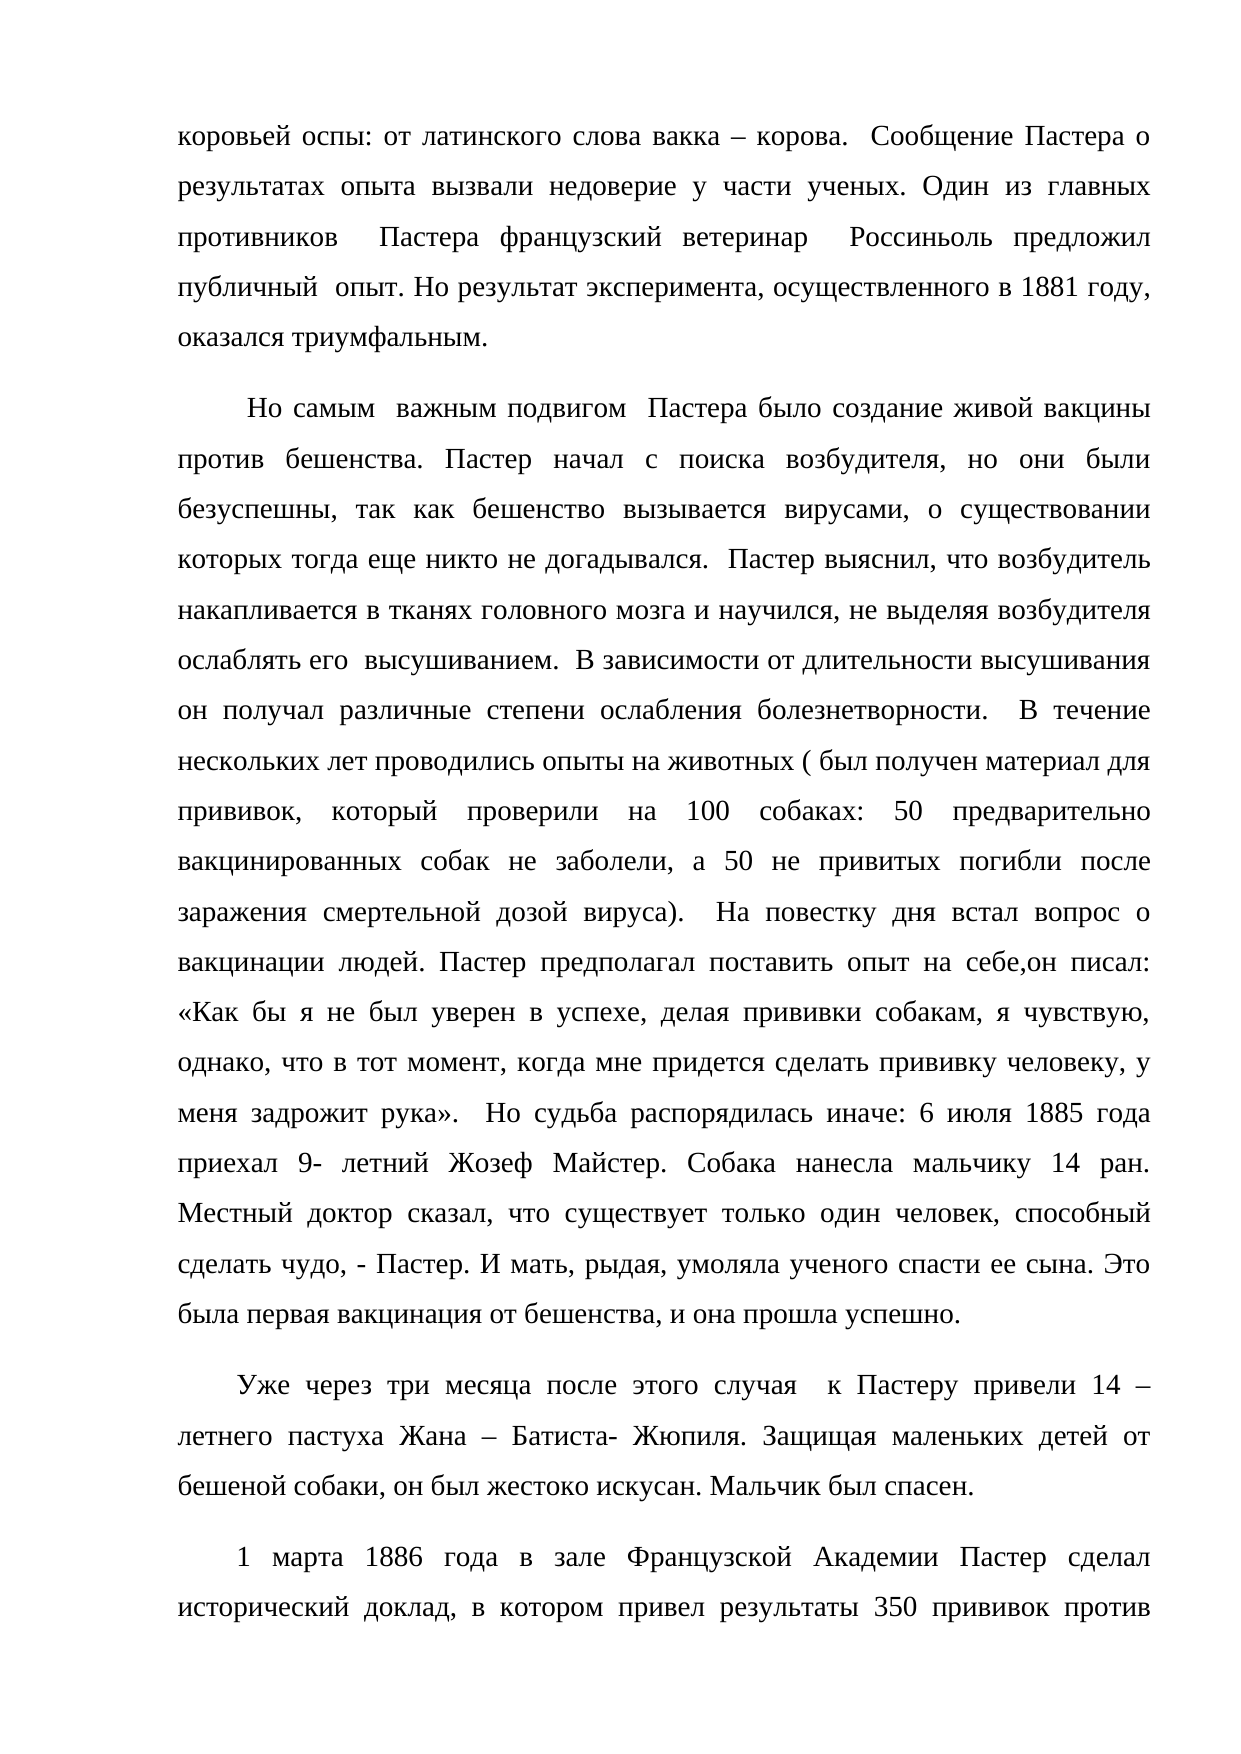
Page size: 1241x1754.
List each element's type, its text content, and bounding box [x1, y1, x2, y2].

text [177, 118, 1152, 353]
text Но самым важным подвигом Пастера было создание живой вакцины против бешенства. Пастер начал с поиска возбудителя, но они были безуспешны, так как бешенство вызывается вирусами, о существовании которых тогда еще никто не догадывался. Пастер выяснил, что возбудитель накапливается в тканях головного мозга и научился, не выделяя возбудителя ослаблять его высушиванием. В зависимости от длительности высушивания он получал различные степени ослабления болезнетворности. В течение нескольких лет проводились опыты на животных ( был получен материал для прививок, который проверили на 100 собаках: 50 предварительно вакцинированных собак не заболели, а 50 не привитых погибли после заражения смертельной дозой вируса). На повестку дня встал вопрос о вакцинации людей. Пастер предполагал поставить опыт на себе,он писал: «Как бы я не был уверен в успехе, делая прививки собакам, я чувствую, однако, что в тот момент, когда мне придется сделать прививку человеку, у меня задрожит рука». Но судьба распорядилась иначе: 6 июля 1885 года приехал 9- летний Жозеф Майстер. Собака нанесла мальчику 14 ран. Местный доктор сказал, что существует только один человек, способный сделать чудо, - Пастер. И мать, рыдая, умоляла ученого спасти ее сына. Это была первая вакцинация от бешенства, и она прошла успешно. [177, 391, 1152, 1330]
text Уже через три месяца после этого случая к Пастеру привели 14 – летнего пастуха Жана – Батиста- Жюпиля. Защищая маленьких детей от бешеной собаки, он был жестоко искусан. Мальчик был спасен. [177, 1367, 1152, 1501]
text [177, 1539, 1152, 1623]
